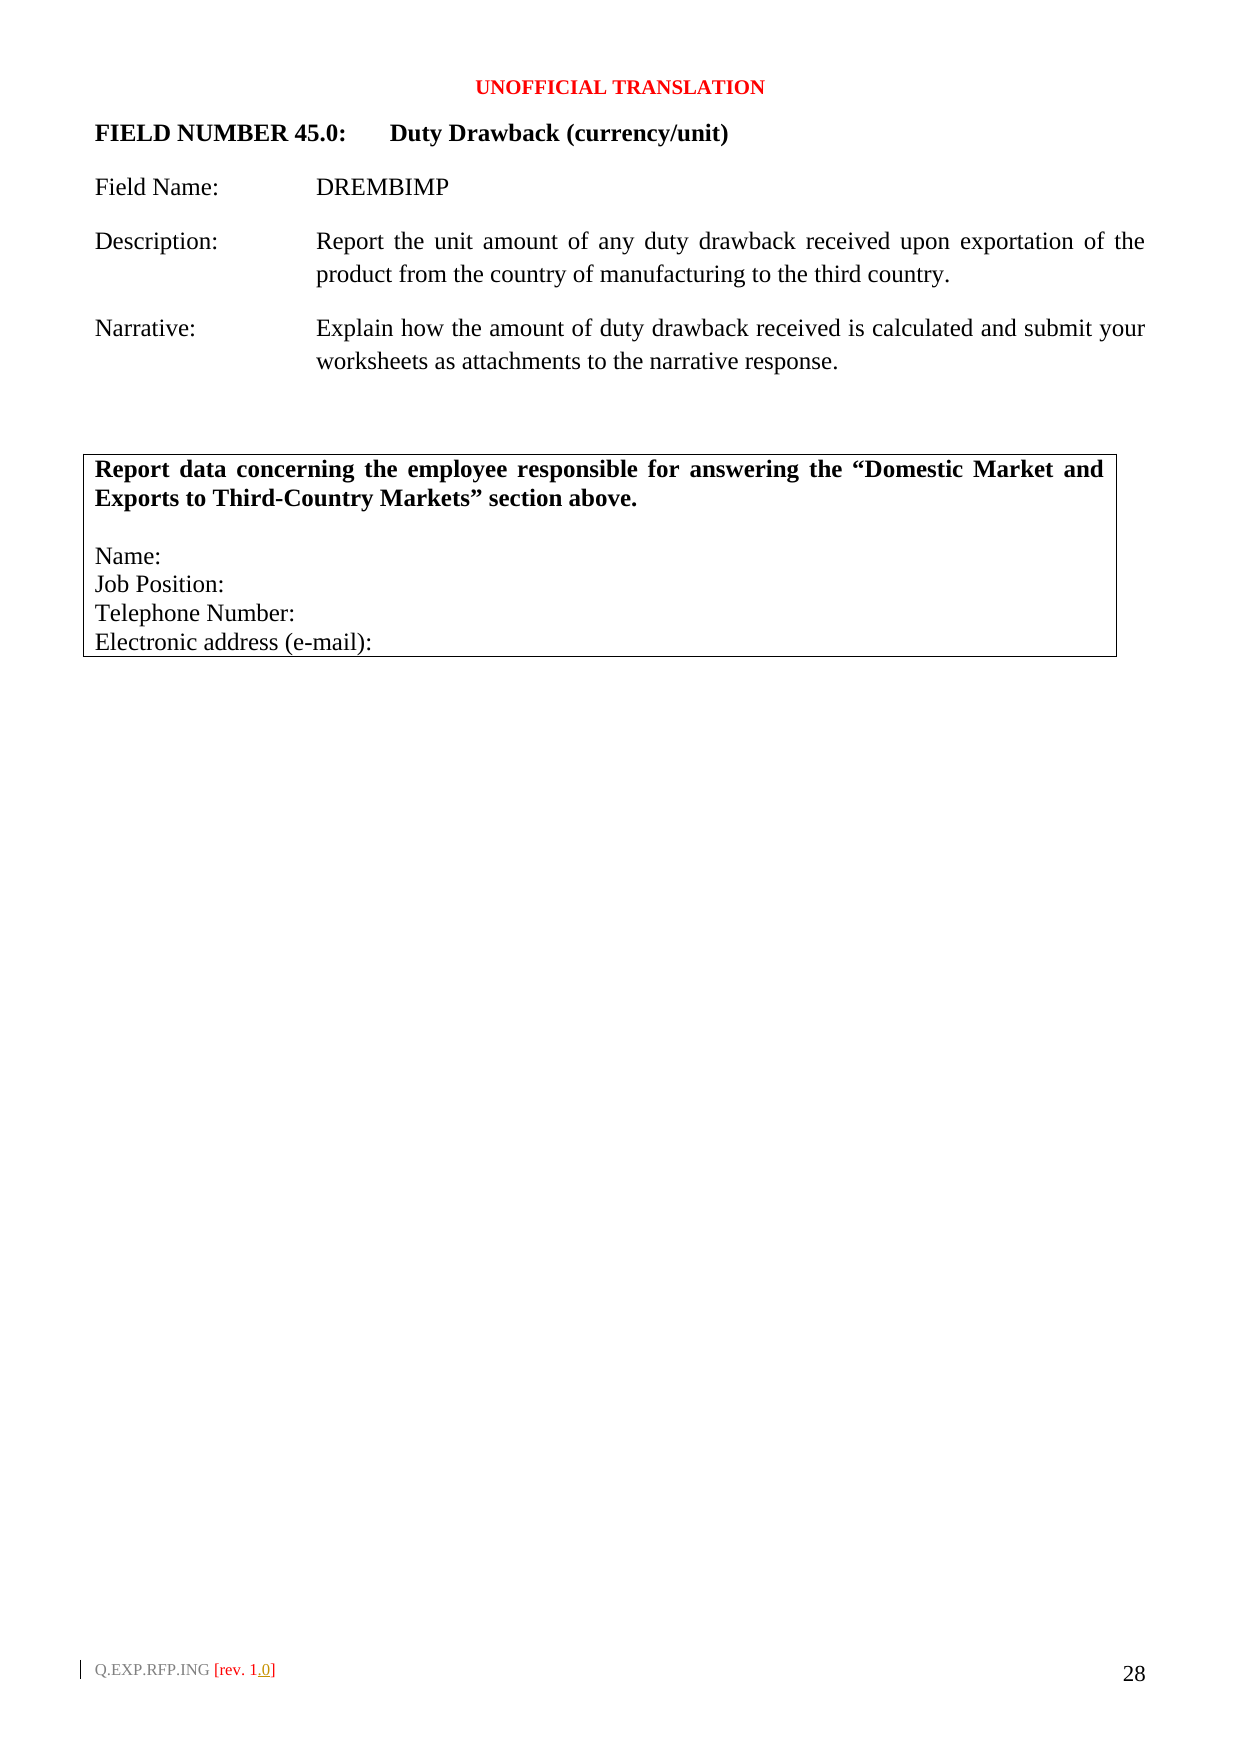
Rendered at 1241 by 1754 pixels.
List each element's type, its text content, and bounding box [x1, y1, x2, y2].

text Field Name: DREMBIMP [94, 172, 1146, 201]
text Description: Report the unit amount of any duty drawback received upon exportation of the product from the country of manufacturing to the third country. [94, 226, 1146, 288]
text Narrative: Explain how the amount of duty drawback received is calculated and submit your worksheets as attachments to the narrative response. [94, 313, 1146, 374]
table_header Report data concerning the employee responsible for answering the “Domestic Market and Exports to Third-Country Markets” section above. Name: Job Position: Telephone Number: Electronic address (e-mail): [84, 455, 1116, 656]
text FIELD NUMBER 45.0: Duty Drawback (currency/unit) [94, 118, 1146, 147]
